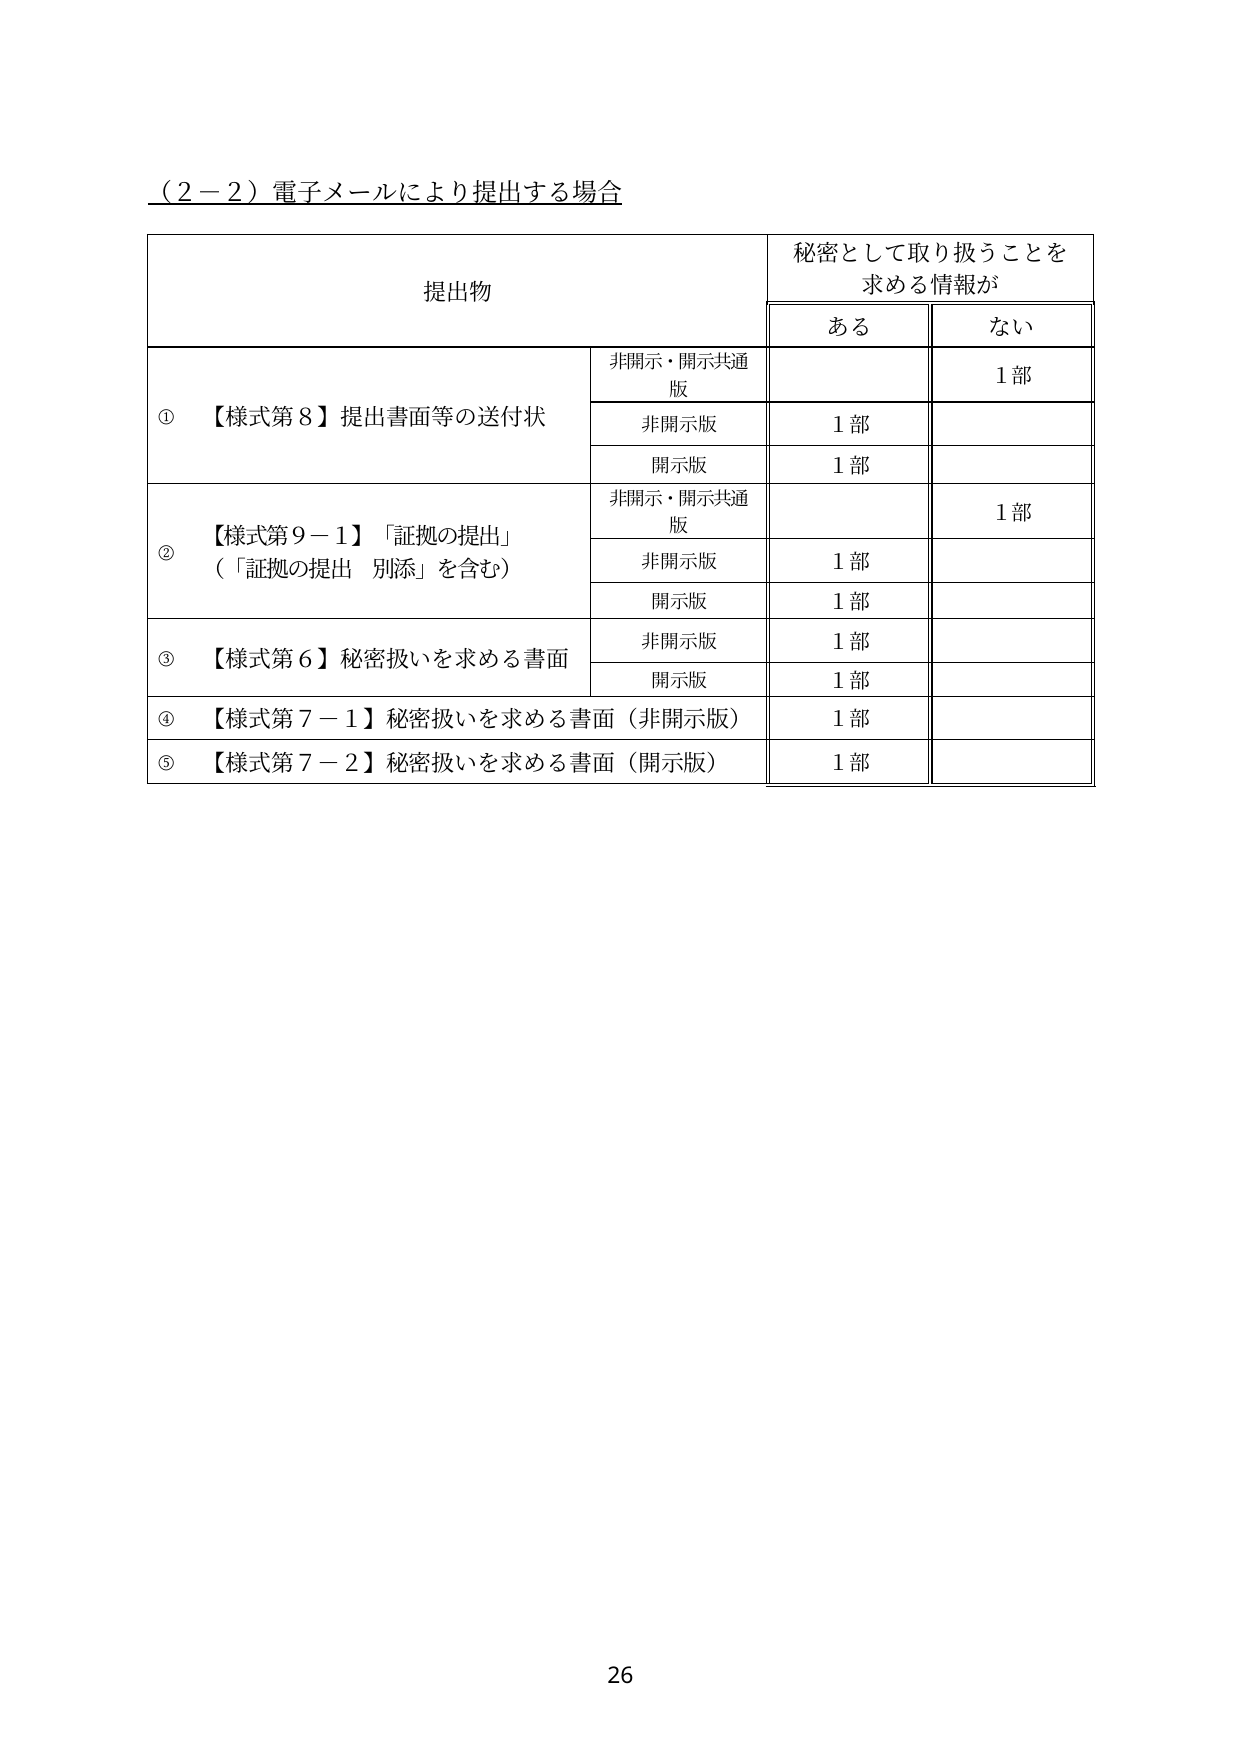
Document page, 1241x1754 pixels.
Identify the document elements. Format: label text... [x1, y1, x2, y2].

table_cell [933, 539, 1091, 582]
text （２－２）電子メールにより提出する場合 [148, 173, 1092, 209]
table_cell 【様式第６】秘密扱いを求める書面 [192, 619, 590, 696]
table_cell １部 [933, 484, 1091, 538]
table_cell １部 [933, 348, 1091, 401]
table_cell 【様式第９－１】「証拠の提出」（「証拠の提出 別添」を含む） [192, 484, 590, 618]
table_cell 開示版 [591, 663, 766, 696]
table_cell 非開示版 [591, 539, 766, 582]
table_cell 非開示版 [591, 403, 766, 445]
table_cell 開示版 [591, 583, 766, 618]
table_cell 非開示版 [591, 619, 766, 662]
table_cell [933, 583, 1091, 618]
table_cell １部 [770, 446, 928, 483]
table_header 提出物 [148, 235, 767, 346]
table_cell 【様式第７－２】秘密扱いを求める書面（開示版） [192, 740, 766, 782]
table_cell [770, 484, 928, 538]
table_cell ① [148, 348, 192, 483]
table_cell 【様式第８】提出書面等の送付状 [192, 348, 590, 483]
table_cell ある [770, 305, 928, 346]
table_cell ③ [148, 619, 192, 696]
table_cell ② [148, 484, 192, 618]
table_cell [933, 403, 1091, 445]
table_cell [933, 663, 1091, 696]
table_cell １部 [770, 663, 928, 696]
table_cell ④ [148, 697, 192, 738]
table_cell 非開示・開示共通版 [591, 348, 766, 401]
table_cell １部 [770, 583, 928, 618]
table_cell 【様式第７－１】秘密扱いを求める書面（非開示版） [192, 697, 766, 738]
table_cell １部 [770, 740, 928, 782]
table_cell １部 [770, 403, 928, 445]
table_cell １部 [770, 619, 928, 662]
table_cell [933, 619, 1091, 662]
table_cell １部 [770, 697, 928, 738]
table_cell [933, 446, 1091, 483]
table_cell １部 [770, 539, 928, 582]
table_cell [933, 740, 1091, 782]
table_cell ない [933, 305, 1091, 346]
table_cell [770, 348, 928, 401]
table_cell 開示版 [591, 446, 766, 483]
table_cell 非開示・開示共通版 [591, 484, 766, 538]
table_cell [933, 697, 1091, 738]
table_header 秘密として取り扱うことを 求める情報が [768, 235, 1093, 301]
table_cell ⑤ [148, 740, 192, 782]
